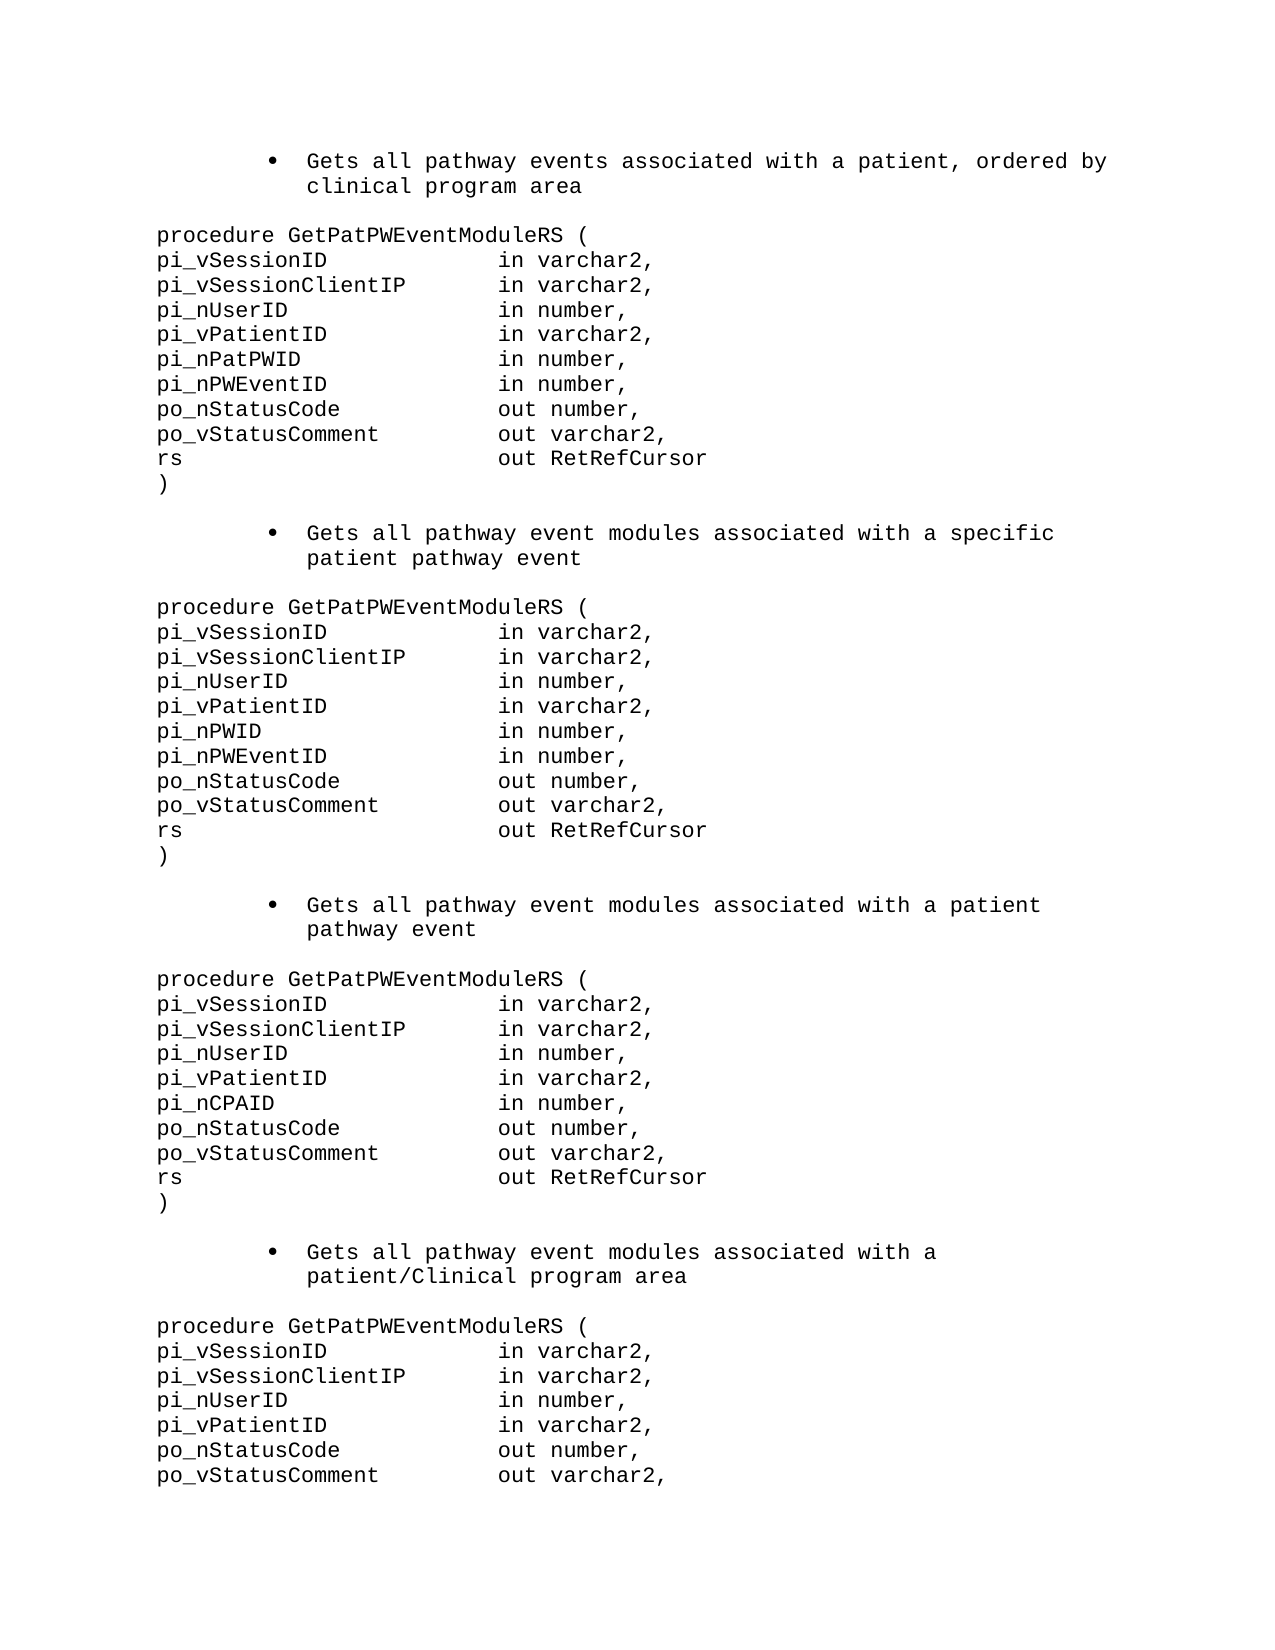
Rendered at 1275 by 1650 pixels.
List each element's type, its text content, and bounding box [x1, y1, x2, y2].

text pi_nCPAID in number, [156, 1092, 1118, 1117]
text pi_vPatientID in varchar2, [156, 1067, 1118, 1092]
text po_vStatusComment out varchar2, [156, 1464, 1118, 1489]
text po_vStatusComment out varchar2, [156, 1142, 1118, 1166]
text procedure GetPatPWEventModuleRS ( [156, 596, 1118, 621]
text ) [156, 1191, 1118, 1216]
text procedure GetPatPWEventModuleRS ( [156, 968, 1118, 993]
text pi_vPatientID in varchar2, [156, 1414, 1118, 1439]
text pi_vSessionID in varchar2, [156, 249, 1118, 274]
text pi_vPatientID in varchar2, [156, 695, 1118, 720]
text rs out RetRefCursor [156, 819, 1118, 844]
text pi_vSessionClientIP in varchar2, [156, 1018, 1118, 1042]
text pi_nUserID in number, [156, 299, 1118, 323]
text po_nStatusCode out number, [156, 1439, 1118, 1464]
text pi_vSessionID in varchar2, [156, 1340, 1118, 1365]
text pi_nUserID in number, [156, 1042, 1118, 1067]
text po_vStatusComment out varchar2, [156, 794, 1118, 819]
text ) [156, 844, 1118, 869]
list Gets all pathway event modules associated with a specific patient pathway event [269, 522, 1118, 571]
text pi_vSessionClientIP in varchar2, [156, 1365, 1118, 1389]
text po_nStatusCode out number, [156, 398, 1118, 423]
text pi_vPatientID in varchar2, [156, 323, 1118, 348]
text po_nStatusCode out number, [156, 1117, 1118, 1142]
list Gets all pathway events associated with a patient, ordered by clinical program area [269, 150, 1118, 199]
text pi_nUserID in number, [156, 1389, 1118, 1414]
text po_nStatusCode out number, [156, 770, 1118, 794]
text rs out RetRefCursor [156, 1166, 1118, 1191]
text rs out RetRefCursor [156, 447, 1118, 472]
text pi_nPatPWID in number, [156, 348, 1118, 373]
text pi_vSessionID in varchar2, [156, 621, 1118, 646]
text pi_vSessionClientIP in varchar2, [156, 274, 1118, 299]
text pi_nPWEventID in number, [156, 373, 1118, 398]
text po_vStatusComment out varchar2, [156, 423, 1118, 447]
text procedure GetPatPWEventModuleRS ( [156, 1315, 1118, 1340]
text pi_nPWEventID in number, [156, 745, 1118, 770]
text pi_vSessionClientIP in varchar2, [156, 646, 1118, 671]
text pi_nPWID in number, [156, 720, 1118, 745]
text ) [156, 472, 1118, 497]
text pi_nUserID in number, [156, 671, 1118, 695]
list Gets all pathway event modules associated with a patient/Clinical program area [269, 1241, 1118, 1290]
text procedure GetPatPWEventModuleRS ( [156, 224, 1118, 249]
text pi_vSessionID in varchar2, [156, 993, 1118, 1018]
list Gets all pathway event modules associated with a patient pathway event [269, 894, 1118, 943]
